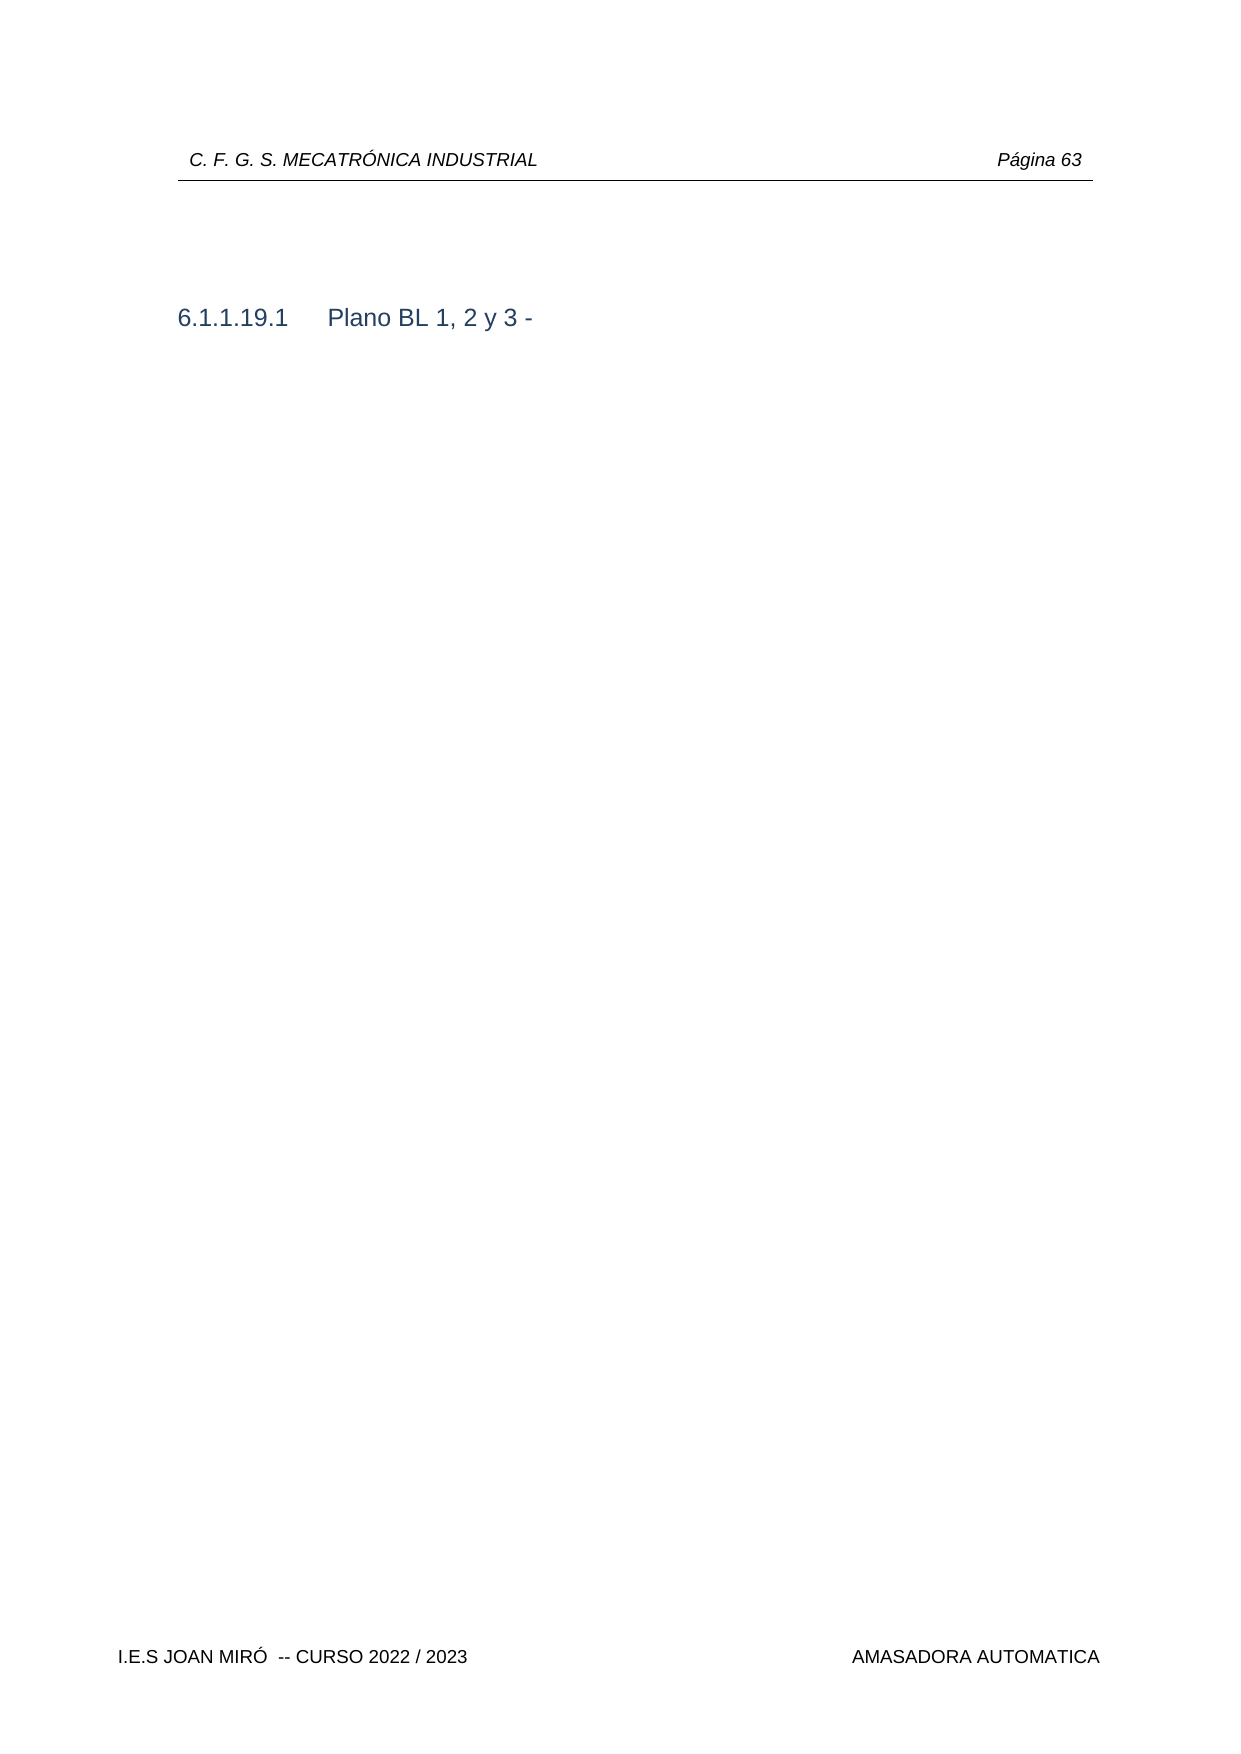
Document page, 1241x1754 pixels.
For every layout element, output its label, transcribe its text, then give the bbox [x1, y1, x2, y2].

subtitle Plano BL 1, 2 y 3 - [177, 303, 1092, 332]
